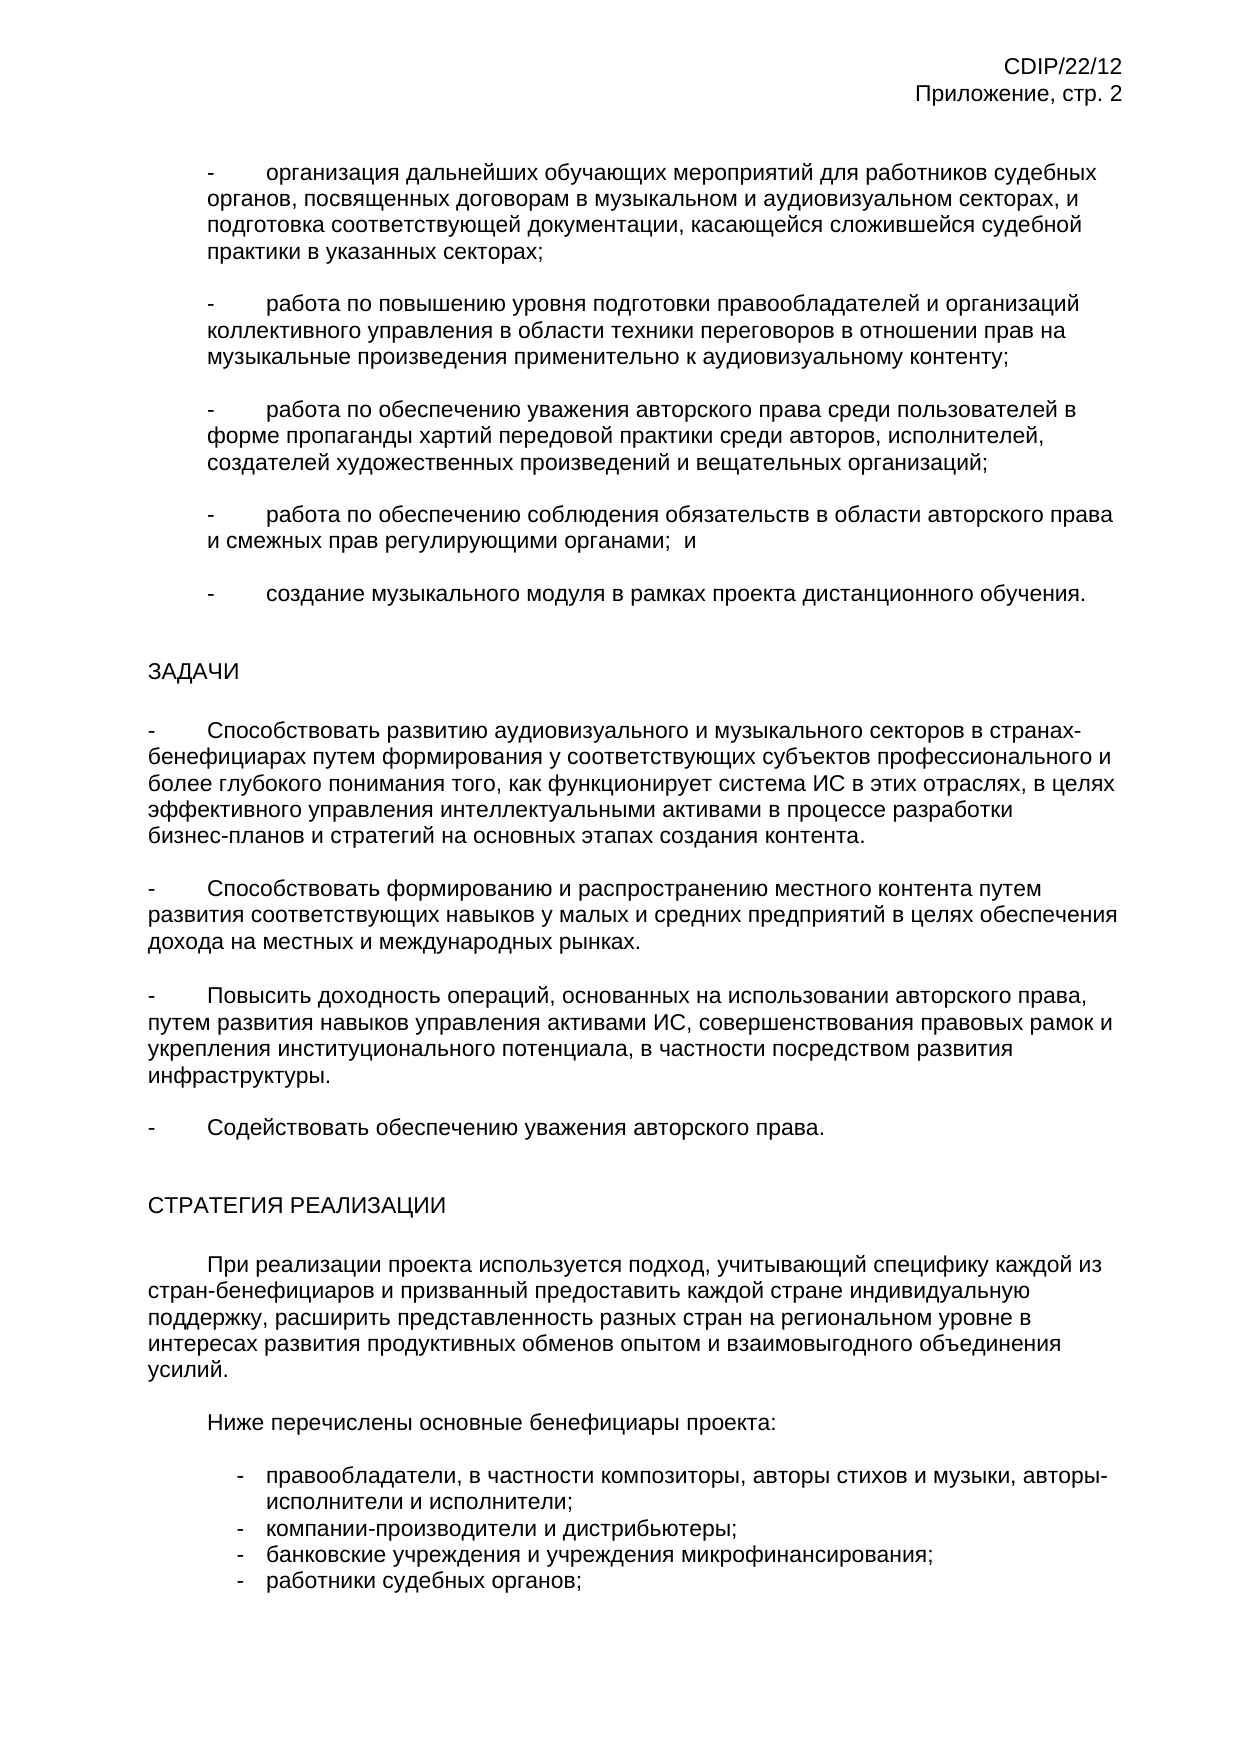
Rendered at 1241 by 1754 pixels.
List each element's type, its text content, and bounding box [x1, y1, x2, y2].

list - организация дальнейших обучающих мероприятий для работников судебных органов, посвященных договорам в музыкальном и аудиовизуальном секторах, и подготовка соответствующей документации, касающейся сложившейся судебной практики в указанных секторах; [207, 158, 1122, 264]
list - работа по обеспечению уважения авторского права среди пользователей в форме пропаганды хартий передовой практики среди авторов, исполнителей, создателей художественных произведений и вещательных организаций; [207, 396, 1122, 475]
list создание музыкального модуля в рамках проекта дистанционного обучения. [207, 580, 1122, 607]
list банковские учреждения и учреждения микрофинансирования; [236, 1541, 1122, 1567]
list компании-производители и дистрибьютеры; [236, 1514, 1122, 1541]
text Ниже перечислены основные бенефициары проекта: [148, 1409, 1122, 1435]
list работники судебных органов; [236, 1567, 1122, 1593]
list - работа по обеспечению соблюдения обязательств в области авторского права и смежных прав регулирующими органами; и [207, 501, 1122, 554]
list Способствовать формированию и распространению местного контента путем развития соответствующих навыков у малых и средних предприятий в целях обеспечения дохода на местных и международных рынках. [148, 875, 1122, 954]
list Способствовать развитию аудиовизуального и музыкального секторов в странах-бенефициарах путем формирования у соответствующих субъектов профессионального и более глубокого понимания того, как функционирует система ИС в этих отраслях, в целях эффективного управления интеллектуальными активами в процессе разработки бизнес-планов и стратегий на основных этапах создания контента. [148, 717, 1122, 849]
subtitle стратегия реализации [148, 1192, 1122, 1218]
list - Содействовать обеспечению уважения авторского права. [148, 1114, 1122, 1141]
subtitle задачи [148, 658, 1122, 684]
text При реализации проекта используется подход, учитывающий специфику каждой из стран-бенефициаров и призванный предоставить каждой стране индивидуальную поддержку, расширить представленность разных стран на региональном уровне в интересах развития продуктивных обменов опытом и взаимовыгодного объединения усилий. [148, 1251, 1122, 1383]
list правообладатели, в частности композиторы, авторы стихов и музыки, авторы-исполнители и исполнители; [236, 1462, 1122, 1514]
list - работа по повышению уровня подготовки правообладателей и организаций коллективного управления в области техники переговоров в отношении прав на музыкальные произведения применительно к аудиовизуальному контенту; [207, 290, 1122, 369]
list Повысить доходность операций, основанных на использовании авторского права, путем развития навыков управления активами ИС, совершенствования правовых рамок и укрепления институционального потенциала, в частности посредством развития инфраструктуры. [148, 982, 1122, 1088]
